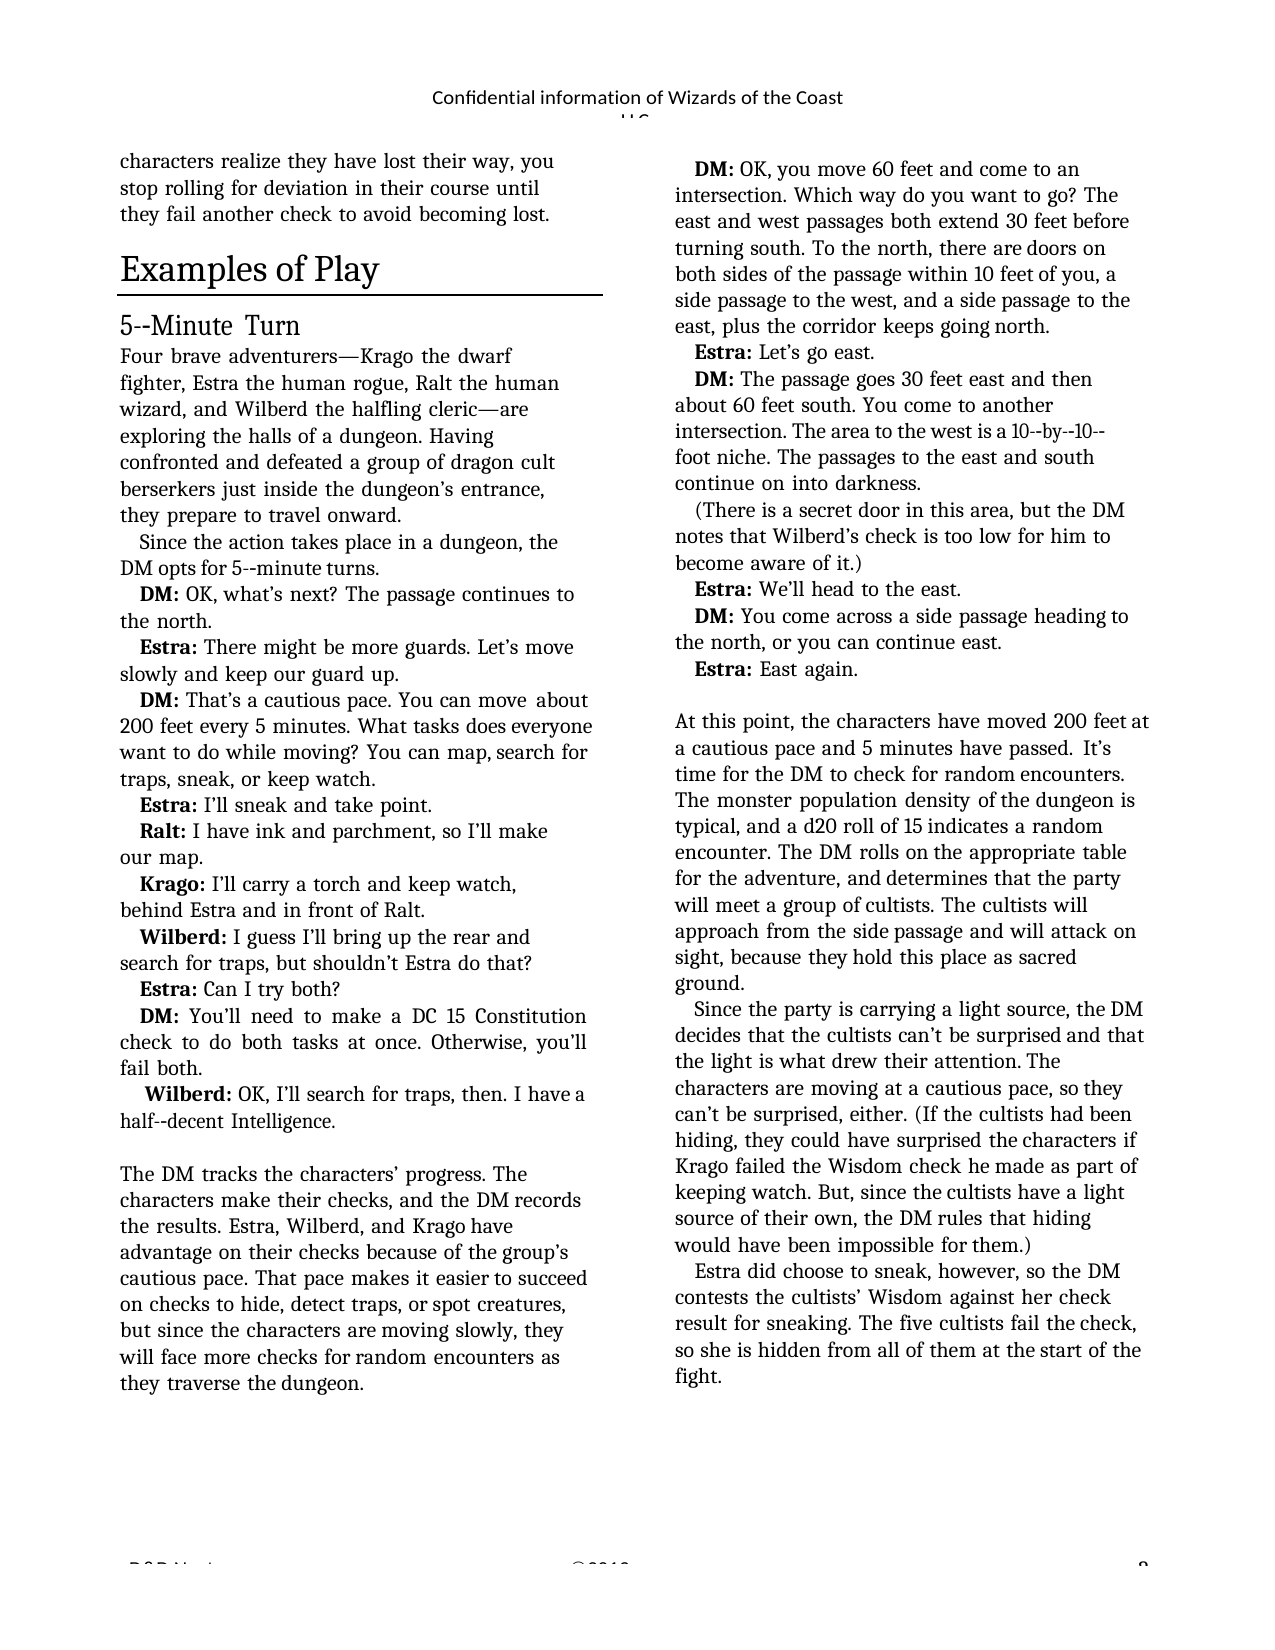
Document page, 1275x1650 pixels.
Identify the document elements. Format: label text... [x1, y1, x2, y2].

text Estra: East again. [694, 656, 1167, 681]
text DM: The passage goes 30 feet east and then about 60 feet south. You come to another intersection. The area to the west is a 10-­‐by-­‐10-­‐ foot niche. The passages to the east and south continue on into darkness. [675, 367, 1141, 496]
text Estra: Let’s go east. [694, 340, 1167, 365]
text contests the cultists’ Wisdom against her check result for sneaking. The five cultists fail the check, so she is hidden from all of them at the start of the fight. [675, 1285, 1146, 1389]
text characters realize they have lost their way, you stop rolling for deviation in their course until they fail another check to avoid becoming lost. [120, 149, 579, 227]
text Wilberd: OK, I’ll search for traps, then. I have a half-­‐decent Intelligence. [120, 1082, 588, 1134]
text Since the party is carrying a light source, the DM decides that the cultists can’t be surprised and that the light is what drew their attention. The characters are moving at a cautious pace, so they can’t be surprised, either. (If the cultists had been hiding, they could have surprised the characters if Krago failed the Wisdom check he made as part of keeping watch. But, since the cultists have a light source of their own, the DM rules that hiding would have been impossible for them.) [675, 997, 1153, 1257]
text slowly and keep our guard up. [120, 661, 605, 686]
text Estra: There might be more guards. Let’s move [139, 635, 605, 660]
text Estra did choose to sneak, however, so the DM [694, 1258, 1167, 1284]
text Krago: I’ll carry a torch and keep watch, behind Estra and in front of Ralt. [120, 871, 533, 923]
text DM: OK, what’s next? The passage continues to the north. [120, 582, 598, 633]
subtitle 5-­‐Minute Turn [120, 308, 605, 343]
text Four brave adventurers—Krago the dwarf fighter, Estra the human rogue, Ralt the human wizard, and Wilberd the halfling cleric—are exploring the halls of a dungeon. Having confronted and defeated a group of dragon cult berserkers just inside the dungeon’s entrance, they prepare to travel onward. [120, 344, 580, 528]
text notes that Wilberd’s check is too low for him to become aware of it.) [675, 524, 1153, 576]
text DM: You’ll need to make a DC 15 Constitution check to do both tasks at once. Otherwise, you’ll fail both. [120, 1003, 587, 1081]
text The DM tracks the characters’ progress. The characters make their checks, and the DM records the results. Estra, Wilberd, and Krago have advantage on their checks because of the group’s cautious pace. That pace makes it easier to succeed on checks to hide, detect traps, or spot creatures, but since the characters are moving slowly, they will face more checks for random encounters as they traverse the dungeon. [120, 1161, 588, 1396]
text DM: You come across a side passage heading to the north, or you can continue east. [675, 603, 1140, 655]
text Since the action takes place in a dungeon, the DM opts for 5-­‐minute turns. [120, 529, 579, 581]
subtitle Examples of Play [120, 248, 605, 291]
text Wilberd: I guess I’ll bring up the rear and search for traps, but shouldn’t Estra do that? [120, 924, 554, 976]
text DM: OK, you move 60 feet and come to an intersection. Which way do you want to go? The east and west passages both extend 30 feet before turning south. To the north, there are doors on both sides of the passage within 10 feet of you, a side passage to the west, and a side passage to the east, plus the corridor keeps going north. [675, 157, 1152, 339]
text At this point, the characters have moved 200 feet at a cautious pace and 5 minutes have passed. It’s time for the DM to check for random encounters. The monster population density of the dungeon is typical, and a d20 roll of 15 indicates a random encounter. The DM rolls on the appropriate table for the adventure, and determines that the party will meet a group of cultists. The cultists will approach from the side passage and will attack on sight, because they hold this place as sacred ground. [675, 709, 1150, 996]
text Estra: Can I try both? [139, 977, 605, 1002]
text Ralt: I have ink and parchment, so I’ll make our map. [120, 819, 563, 870]
text Estra: I’ll sneak and take point. [139, 792, 605, 818]
text (There is a secret door in this area, but the DM [694, 497, 1167, 523]
text Estra: We’ll head to the east. [694, 577, 1167, 602]
text DM: That’s a cautious pace. You can move about 200 feet every 5 minutes. What tasks does everyone want to do while moving? You can map, search for traps, sneak, or keep watch. [120, 688, 605, 791]
